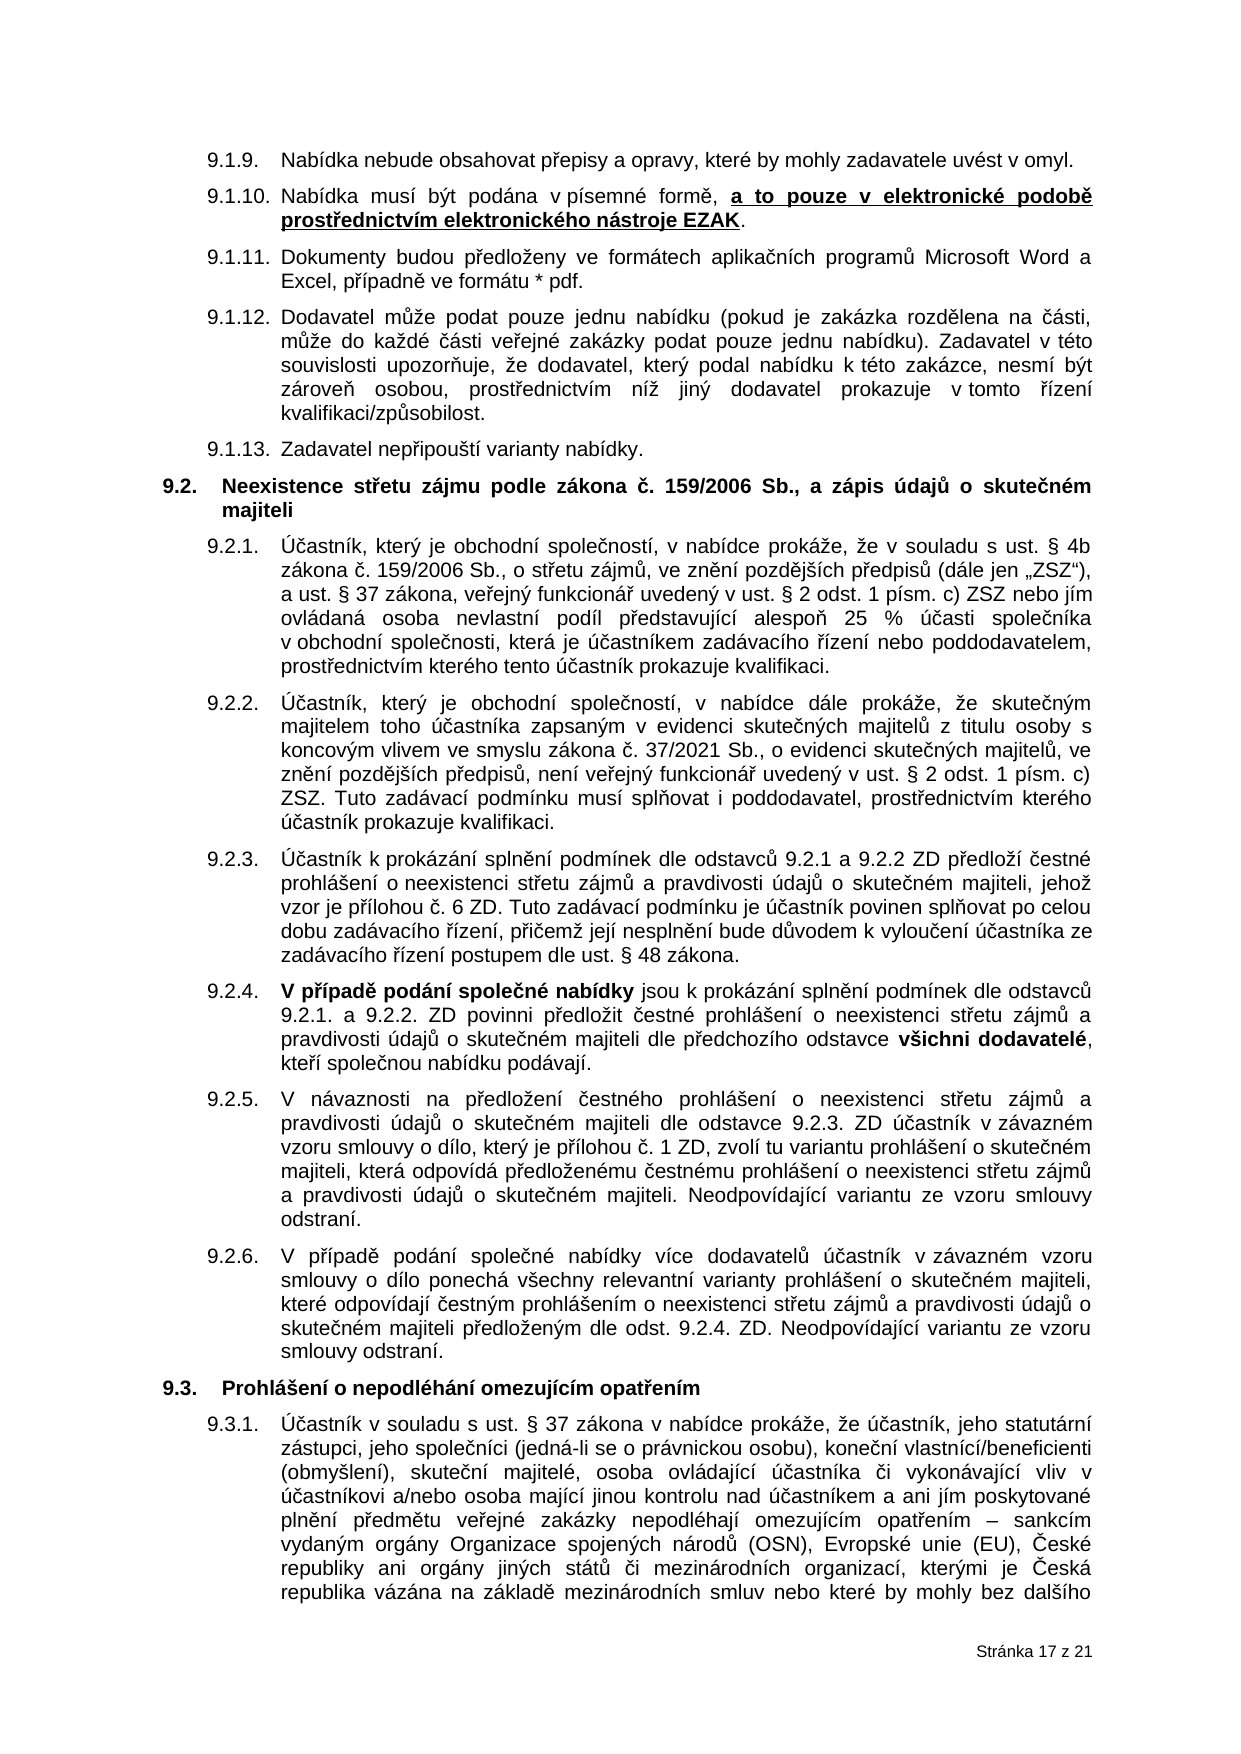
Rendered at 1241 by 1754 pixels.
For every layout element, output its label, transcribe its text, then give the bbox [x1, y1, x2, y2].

text Nabídka nebude obsahovat přepisy a opravy, které by mohly zadavatele uvést v omyl. [207, 148, 1093, 172]
text Zadavatel nepřipouští varianty nabídky. [207, 437, 1093, 461]
text Dokumenty budou předloženy ve formátech aplikačních programů Microsoft Word a Excel, případně ve formátu * pdf. [207, 244, 1093, 292]
text Účastník, který je obchodní společností, v nabídce dále prokáže, že skutečným majitelem toho účastníka zapsaným v evidenci skutečných majitelů z titulu osoby s koncovým vlivem ve smyslu zákona č. 37/2021 Sb., o evidenci skutečných majitelů, ve znění pozdějších předpisů, není veřejný funkcionář uvedený v ust. § 2 odst. 1 písm. c) ZSZ. Tuto zadávací podmínku musí splňovat i poddodavatel, prostřednictvím kterého účastník prokazuje kvalifikaci. [207, 690, 1093, 834]
text Neexistence střetu zájmu podle zákona č. 159/2006 Sb., a zápis údajů o skutečném majiteli [162, 474, 1093, 522]
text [207, 1412, 1093, 1604]
text Účastník, který je obchodní společností, v nabídce prokáže, že v souladu s ust. § 4b zákona č. 159/2006 Sb., o střetu zájmů, ve znění pozdějších předpisů (dále jen „ZSZ“), a ust. § 37 zákona, veřejný funkcionář uvedený v ust. § 2 odst. 1 písm. c) ZSZ nebo jím ovládaná osoba nevlastní podíl představující alespoň 25 % účasti společníka v obchodní společnosti, která je účastníkem zadávacího řízení nebo poddodavatelem, prostřednictvím kterého tento účastník prokazuje kvalifikaci. [207, 534, 1093, 678]
text V návaznosti na předložení čestného prohlášení o neexistenci střetu zájmů a pravdivosti údajů o skutečném majiteli dle odstavce 9.2.3. ZD účastník v závazném vzoru smlouvy o dílo, který je přílohou č. 1 ZD, zvolí tu variantu prohlášení o skutečném majiteli, která odpovídá předloženému čestnému prohlášení o neexistenci střetu zájmů a pravdivosti údajů o skutečném majiteli. Neodpovídající variantu ze vzoru smlouvy odstraní. [207, 1087, 1093, 1231]
text Nabídka musí být podána v písemné formě, a to pouze v elektronické podobě prostřednictvím elektronického nástroje EZAK. [207, 184, 1093, 232]
text V případě podání společné nabídky více dodavatelů účastník v závazném vzoru smlouvy o dílo ponechá všechny relevantní varianty prohlášení o skutečném majiteli, které odpovídají čestným prohlášením o neexistenci střetu zájmů a pravdivosti údajů o skutečném majiteli předloženým dle odst. 9.2.4. ZD. Neodpovídající variantu ze vzoru smlouvy odstraní. [207, 1243, 1093, 1363]
text Dodavatel může podat pouze jednu nabídku (pokud je zakázka rozdělena na části, může do každé části veřejné zakázky podat pouze jednu nabídku). Zadavatel v této souvislosti upozorňuje, že dodavatel, který podal nabídku k této zakázce, nesmí být zároveň osobou, prostřednictvím níž jiný dodavatel prokazuje v tomto řízení kvalifikaci/způsobilost. [207, 305, 1093, 425]
text V případě podání společné nabídky jsou k prokázání splnění podmínek dle odstavců 9.2.1. a 9.2.2. ZD povinni předložit čestné prohlášení o neexistenci střetu zájmů a pravdivosti údajů o skutečném majiteli dle předchozího odstavce všichni dodavatelé, kteří společnou nabídku podávají. [207, 979, 1093, 1075]
text Účastník k prokázání splnění podmínek dle odstavců 9.2.1 a 9.2.2 ZD předloží čestné prohlášení o neexistenci střetu zájmů a pravdivosti údajů o skutečném majiteli, jehož vzor je přílohou č. 6 ZD. Tuto zadávací podmínku je účastník povinen splňovat po celou dobu zadávacího řízení, přičemž její nesplnění bude důvodem k vyloučení účastníka ze zadávacího řízení postupem dle ust. § 48 zákona. [207, 847, 1093, 966]
text Prohlášení o nepodléhání omezujícím opatřením [162, 1376, 1093, 1400]
